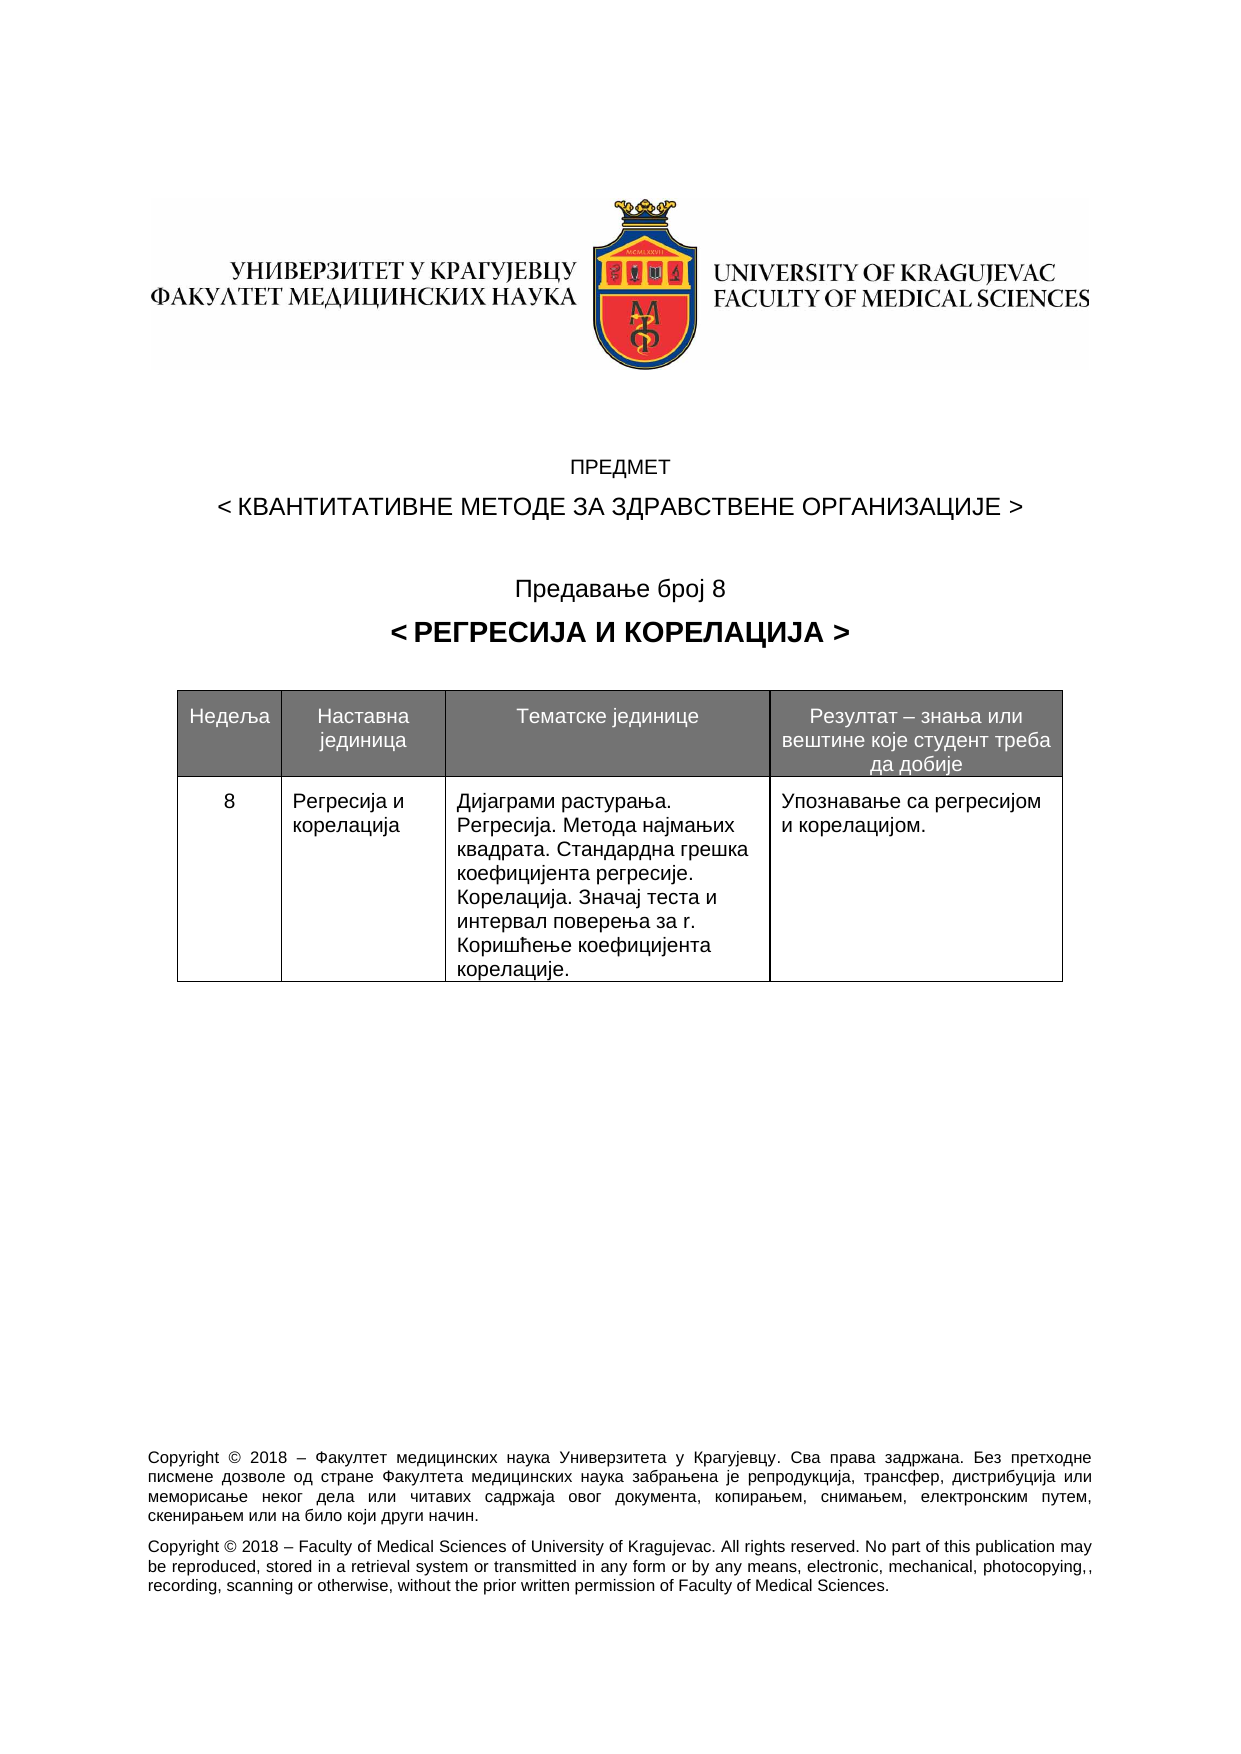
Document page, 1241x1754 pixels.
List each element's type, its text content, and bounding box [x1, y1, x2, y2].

table_cell Упознавање са регресијом и корелацијом. [771, 777, 1062, 981]
text Copyright © 2018 – Факултет медицинских наука Универзитета у Крагујевцу. Сва права задржана. Без претходне писмене дозволе од стране Факултета медицинских наука забрањена је репродукција, трансфер, дистрибуција или меморисање неког дела или читавих садржаја овог документа, копирањем, снимањем, електронским путем, скенирањем или на било који други начин. [148, 1448, 1092, 1525]
text ПРЕДМЕТ [148, 455, 1092, 479]
table_header Тематске јединице [446, 691, 769, 776]
text Предавање број 8 [148, 574, 1092, 603]
text Copyright © 2018 – Faculty of Medical Sciences of . All rights reserved. No part of this publication may be reproduced, stored in a retrieval system or transmitted in any form or by any means, electronic, mechanical, photocopying,, recording, scanning or otherwise, without the prior written permission of Faculty of Medical Sciences. [148, 1537, 1092, 1595]
table_header Наставна јединица [282, 691, 445, 776]
text < РЕГРЕСИЈА И КОРЕЛАЦИЈА > [148, 615, 1092, 649]
table_cell Регресија и корелација [282, 777, 445, 981]
picture [151, 198, 1089, 370]
text < КВАНТИТАТИВНЕ МЕТОДЕ ЗА ЗДРАВСТВЕНЕ ОРГАНИЗАЦИЈЕ > [148, 492, 1092, 520]
table_cell Дијаграми растурања. Регресија. Метода најмањих квадрата. Стандардна грешка коефицијента регресије. Корелација. Значај теста и интервал поверења за r. Коришћење коефицијента корелације. [446, 777, 769, 981]
table_header Резултат – знања или вештине које студент треба да добије [771, 691, 1062, 776]
table_header Недеља [178, 691, 281, 776]
table_cell 8 [178, 777, 281, 981]
